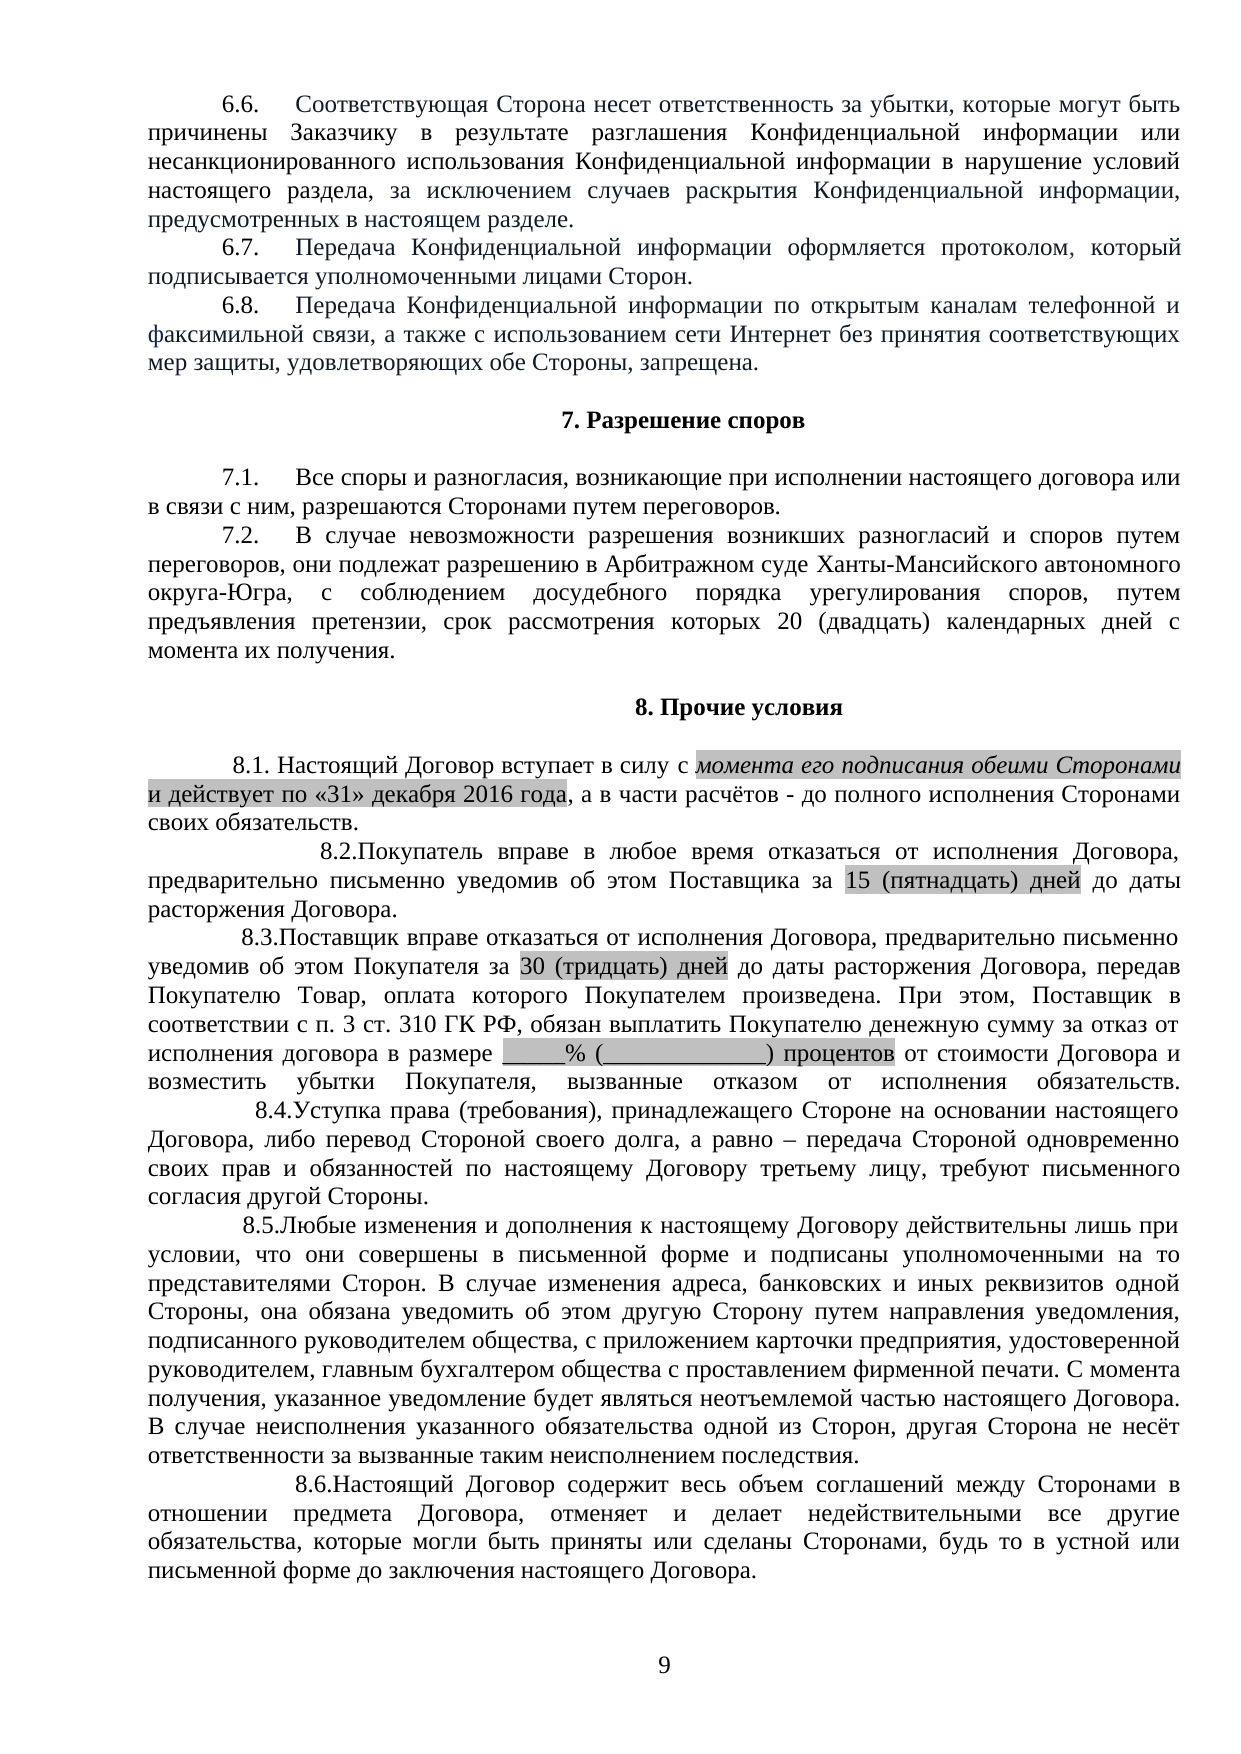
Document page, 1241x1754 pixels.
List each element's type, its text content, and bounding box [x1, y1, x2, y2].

text 8.3.Поставщик вправе отказаться от исполнения Договора, предварительно письменно уведомив об этом Покупателя за 30 (тридцать) дней до даты расторжения Договора, передав Покупателю Товар, оплата которого Покупателем произведена. При этом, Поставщик в соответствии с п. 3 ст. 310 ГК РФ, обязан выплатить Покупателю денежную сумму за отказ от исполнения договора в размере _____% (_____________) процентов от стоимости Договора и возместить убытки Покупателя, вызванные отказом от исполнения обязательств. 8.4.Уступка права (требования), принадлежащего Стороне на основании настоящего Договора, либо перевод Стороной своего долга, а равно – передача Стороной одновременно своих прав и обязанностей по настоящему Договору третьему лицу, требуют письменного согласия другой Стороны. [148, 922, 1181, 1210]
list В случае невозможности разрешения возникших разногласий и споров путем переговоров, они подлежат разрешению в Арбитражном суде Ханты-Мансийского автономного округа-Югра, с соблюдением досудебного порядка урегулирования споров, путем предъявления претензии, срок рассмотрения которых 20 (двадцать) календарных дней с момента их получения. [148, 520, 1181, 664]
list Передача Конфиденциальной информации оформляется протоколом, который подписывается уполномоченными лицами Сторон. [148, 232, 1181, 290]
list Соответствующая Сторона несет ответственность за убытки, которые могут быть причинены Заказчику в результате разглашения Конфиденциальной информации или несанкционированного использования Конфиденциальной информации в нарушение условий настоящего раздела, за исключением случаев раскрытия Конфиденциальной информации, предусмотренных в настоящем разделе. [148, 89, 1181, 232]
text 8.6.Настоящий Договор содержит весь объем соглашений между Сторонами в отношении предмета Договора, отменяет и делает недействительными все другие обязательства, которые могли быть приняты или сделаны Сторонами, будь то в устной или письменной форме до заключения настоящего Договора. [148, 1469, 1181, 1584]
text 8.2.Покупатель вправе в любое время отказаться от исполнения Договора, предварительно письменно уведомив об этом Поставщика за 15 (пятнадцать) дней до даты расторжения Договора. [148, 836, 1181, 922]
text 7. Разрешение споров [185, 405, 1181, 434]
text 8.5.Любые изменения и дополнения к настоящему Договору действительны лишь при условии, что они совершены в письменной форме и подписаны уполномоченными на то представителями Сторон. В случае изменения адреса, банковских и иных реквизитов одной Стороны, она обязана уведомить об этом другую Сторону путем направления уведомления, подписанного руководителем общества, с приложением карточки предприятия, удостоверенной руководителем, главным бухгалтером общества с проставлением фирменной печати. С момента получения, указанное уведомление будет являться неотъемлемой частью настоящего Договора. В случае неисполнения указанного обязательства одной из Сторон, другая Сторона не несёт ответственности за вызванные таким неисполнением последствия. [148, 1210, 1181, 1469]
list Все споры и разногласия, возникающие при исполнении настоящего договора или в связи с ним, разрешаются Сторонами путем переговоров. [148, 462, 1181, 520]
text 8. Прочие условия [297, 692, 1181, 721]
list Передача Конфиденциальной информации по открытым каналам телефонной и факсимильной связи, а также с использованием сети Интернет без принятия соответствующих мер защиты, удовлетворяющих обе Стороны, запрещена. [148, 290, 1181, 376]
text 8.1. Настоящий Договор вступает в силу с момента его подписания обеими Сторонами и действует по «31» декабря 2016 года, а в части расчётов - до полного исполнения Сторонами своих обязательств. [148, 750, 1181, 836]
